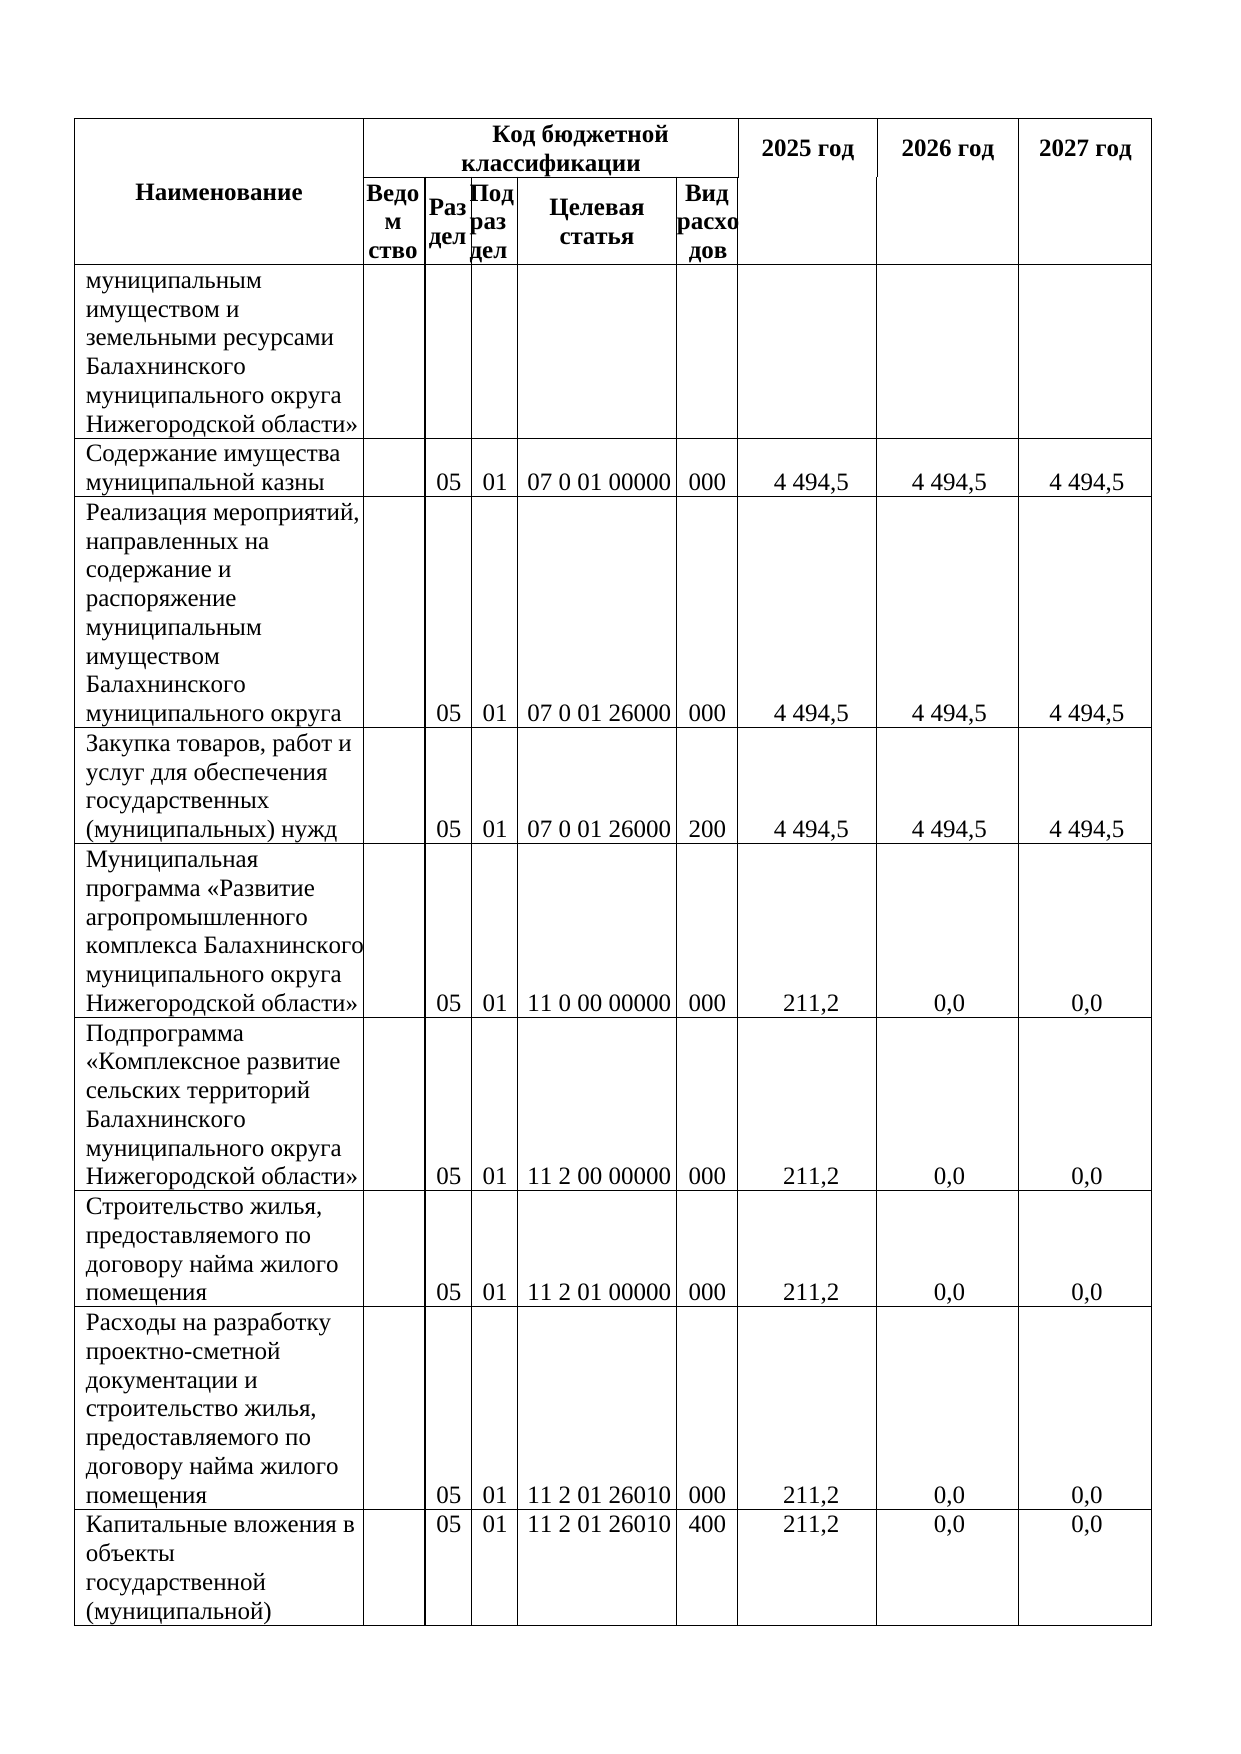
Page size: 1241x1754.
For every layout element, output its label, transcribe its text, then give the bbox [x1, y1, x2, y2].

table_header 2025 год [739, 119, 877, 177]
table_cell Под раз дел [472, 178, 517, 264]
table_cell Целевая статья [518, 178, 676, 264]
table_header 2027 год [1019, 119, 1151, 177]
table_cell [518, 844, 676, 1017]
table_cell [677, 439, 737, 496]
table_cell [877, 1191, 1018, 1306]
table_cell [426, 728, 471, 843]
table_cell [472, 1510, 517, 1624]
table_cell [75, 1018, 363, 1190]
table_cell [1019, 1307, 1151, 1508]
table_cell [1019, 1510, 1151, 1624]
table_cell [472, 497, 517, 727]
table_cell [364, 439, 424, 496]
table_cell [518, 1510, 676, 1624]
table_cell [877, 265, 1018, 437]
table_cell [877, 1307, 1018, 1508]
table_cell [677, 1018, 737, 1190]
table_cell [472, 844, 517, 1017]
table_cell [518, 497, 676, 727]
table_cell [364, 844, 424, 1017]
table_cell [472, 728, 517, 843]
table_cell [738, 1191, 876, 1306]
table_cell Вид расходов [677, 178, 737, 264]
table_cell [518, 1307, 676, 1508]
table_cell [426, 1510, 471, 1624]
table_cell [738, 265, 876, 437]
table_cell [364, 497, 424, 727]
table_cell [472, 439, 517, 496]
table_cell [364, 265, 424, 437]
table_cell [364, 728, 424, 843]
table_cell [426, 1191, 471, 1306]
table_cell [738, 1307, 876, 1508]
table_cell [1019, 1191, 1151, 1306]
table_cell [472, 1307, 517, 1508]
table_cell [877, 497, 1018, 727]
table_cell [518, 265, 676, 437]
table_cell [1019, 177, 1151, 264]
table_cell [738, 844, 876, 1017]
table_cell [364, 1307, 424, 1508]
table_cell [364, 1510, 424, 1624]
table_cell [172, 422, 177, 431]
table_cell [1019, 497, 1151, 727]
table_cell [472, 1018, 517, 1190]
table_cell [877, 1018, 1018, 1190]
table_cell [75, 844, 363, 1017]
table_cell Ведом ство [364, 178, 424, 264]
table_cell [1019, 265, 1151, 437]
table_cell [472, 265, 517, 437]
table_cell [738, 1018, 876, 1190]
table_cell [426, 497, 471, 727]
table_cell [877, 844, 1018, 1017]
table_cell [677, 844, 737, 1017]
table_header Наименование [75, 119, 363, 264]
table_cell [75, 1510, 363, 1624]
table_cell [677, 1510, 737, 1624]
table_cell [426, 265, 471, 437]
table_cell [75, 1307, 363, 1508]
table_cell [738, 177, 876, 264]
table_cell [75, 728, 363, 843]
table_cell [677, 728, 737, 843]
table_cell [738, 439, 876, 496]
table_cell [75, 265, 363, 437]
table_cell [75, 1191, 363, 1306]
table_header 2026 год [878, 119, 1018, 177]
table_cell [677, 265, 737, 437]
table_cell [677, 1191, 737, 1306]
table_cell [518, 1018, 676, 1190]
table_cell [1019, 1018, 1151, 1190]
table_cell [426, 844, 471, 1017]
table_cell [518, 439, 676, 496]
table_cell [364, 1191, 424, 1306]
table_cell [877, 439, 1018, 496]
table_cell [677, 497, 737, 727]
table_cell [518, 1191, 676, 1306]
table_cell Раз дел [426, 178, 471, 264]
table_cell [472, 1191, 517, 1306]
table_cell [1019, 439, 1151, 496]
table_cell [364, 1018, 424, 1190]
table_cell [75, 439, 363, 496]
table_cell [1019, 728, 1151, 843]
table_cell [877, 177, 1018, 264]
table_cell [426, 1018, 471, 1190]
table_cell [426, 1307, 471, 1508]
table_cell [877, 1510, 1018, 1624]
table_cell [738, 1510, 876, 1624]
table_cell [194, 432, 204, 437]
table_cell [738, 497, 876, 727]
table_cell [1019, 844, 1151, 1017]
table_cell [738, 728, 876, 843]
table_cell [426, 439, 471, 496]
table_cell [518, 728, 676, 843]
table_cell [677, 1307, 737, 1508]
table_header Код бюджетной классификации [364, 119, 738, 177]
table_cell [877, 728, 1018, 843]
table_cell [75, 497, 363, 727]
